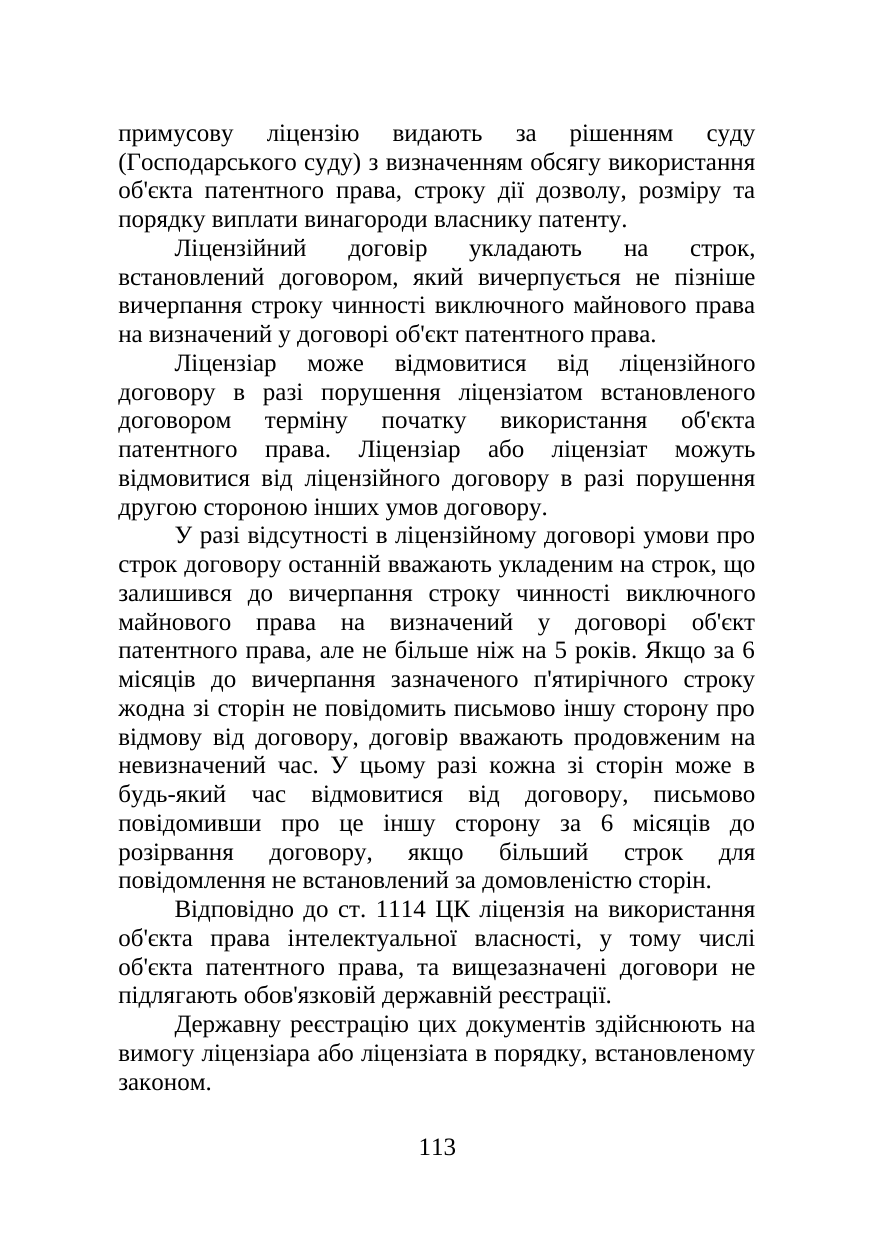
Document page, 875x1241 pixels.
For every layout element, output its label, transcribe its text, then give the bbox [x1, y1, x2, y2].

text Ліцензіар може відмовитися від ліцензійного договору в разі порушення ліцензіатом встановленого договором терміну початку використання об'єкта патентного права. Ліцензіар або ліцензіат можуть відмовитися від ліцензійного договору в разі порушення другою стороною інших умов договору. [118, 348, 756, 521]
text Ліцензійний договір укладають на строк, встановлений договором, який вичерпується не пізніше вичерпання строку чинності виключного майнового права на визначений у договорі об'єкт патентного права. [118, 233, 756, 348]
text Відповідно до ст. 1114 ЦК ліцензія на використання об'єкта права інтелектуальної власності, у тому числі об'єкта патентного права, та вищезазначені договори не підлягають обов'язковій державній реєстрації. [118, 894, 756, 1009]
text У разі відсутності в ліцензійному договорі умови про строк договору останній вважають укладеним на строк, що залишився до вичерпання строку чинності виключного майнового права на визначений у договорі об'єкт патентного права, але не більше ніж на 5 років. Якщо за 6 місяців до вичерпання зазначеного п'ятирічного строку жодна зі сторін не повідомить письмово іншу сторону про відмову від договору, договір вважають продовженим на невизначений час. У цьому разі кожна зі сторін може в будь-який час відмовитися від договору, письмово повідомивши про це іншу сторону за 6 місяців до розірвання договору, якщо більший строк для повідомлення не встановлений за домовленістю сторін. [118, 521, 756, 894]
text Державну реєстрацію цих документів здійснюють на вимогу ліцензіара або ліцензіата в порядку, встановленому законом. [118, 1009, 756, 1096]
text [118, 118, 756, 233]
